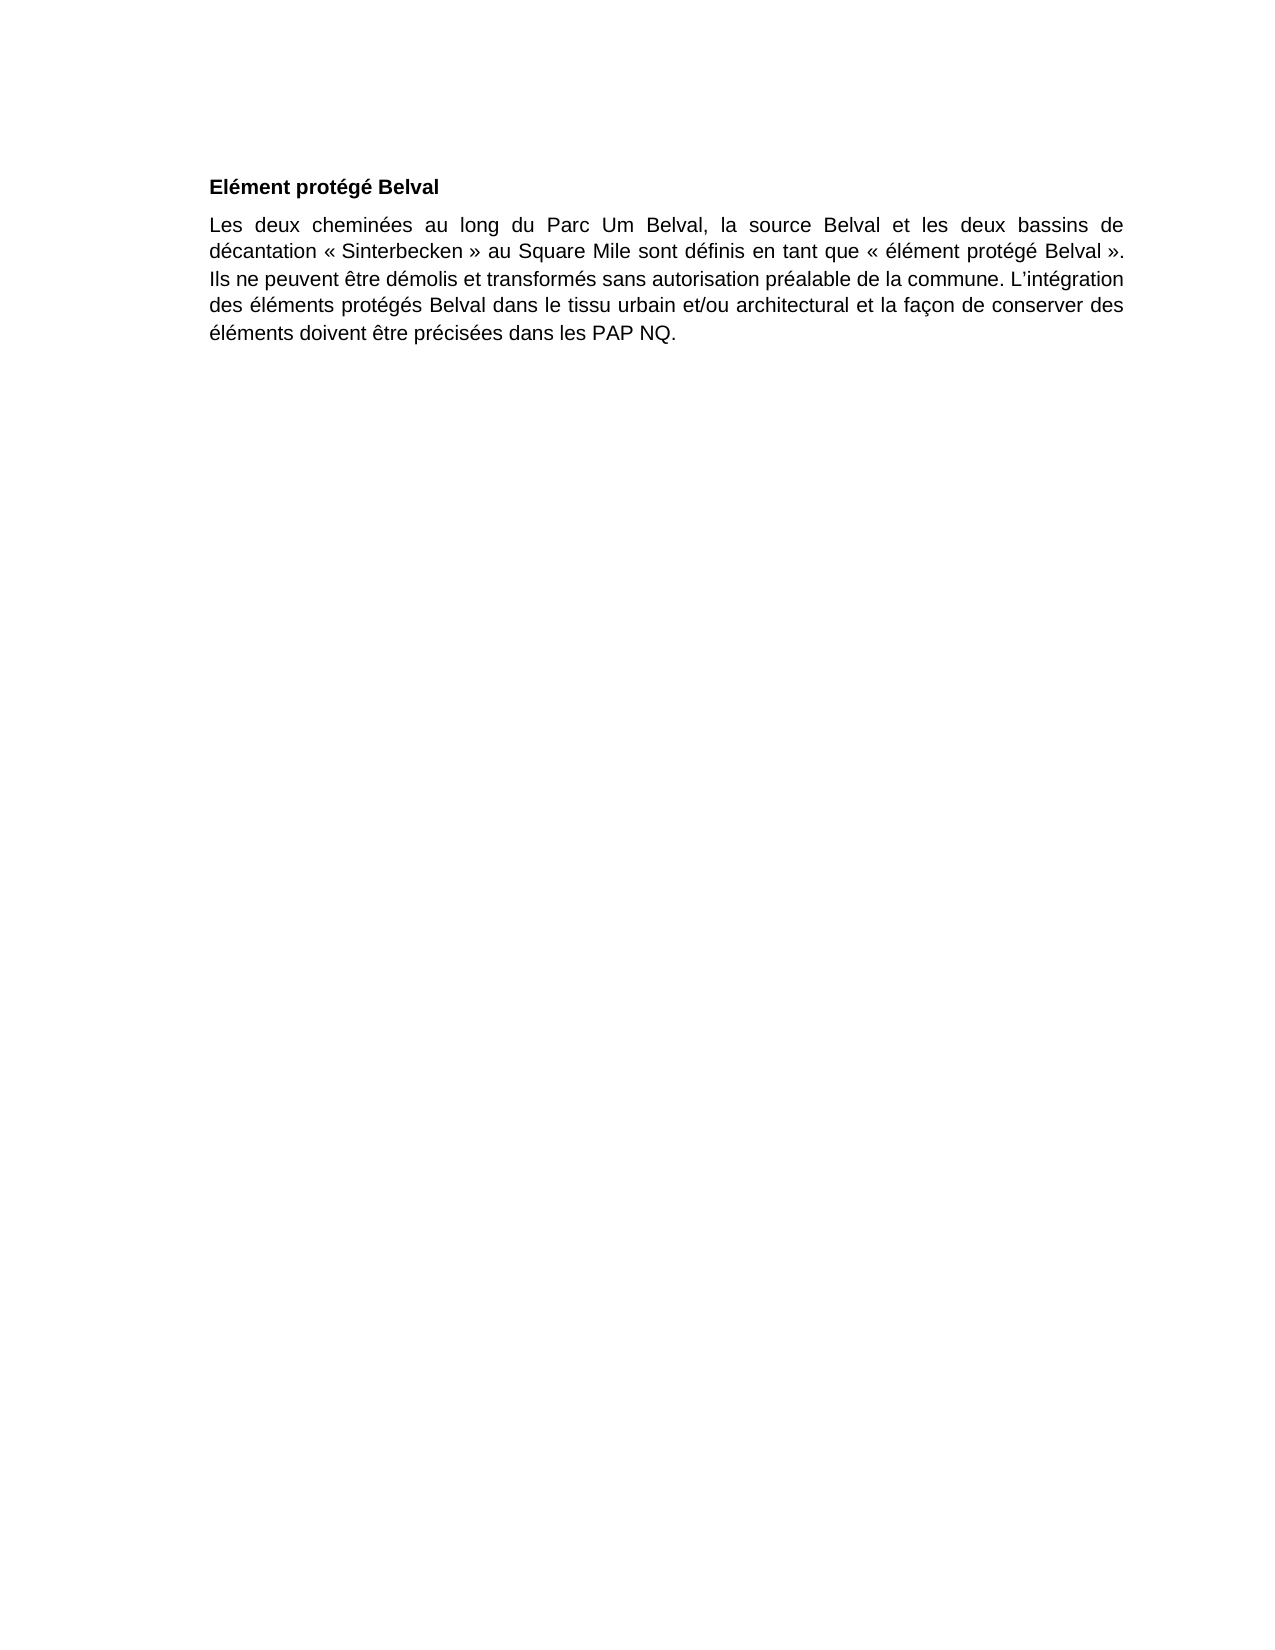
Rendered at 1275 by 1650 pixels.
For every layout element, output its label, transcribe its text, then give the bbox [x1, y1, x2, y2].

text Les deux cheminées au long du Parc Um Belval, la source Belval et les deux bassins de décantation « Sinterbecken » au Square Mile sont définis en tant que « élément protégé Belval ». Ils ne peuvent être démolis et transformés sans autorisation préalable de la commune. L’intégration des éléments protégés Belval dans le tissu urbain et/ou architectural et la façon de conserver des éléments doivent être précisées dans les PAP NQ. [209, 212, 1125, 344]
text Elément protégé Belval [209, 175, 1125, 199]
